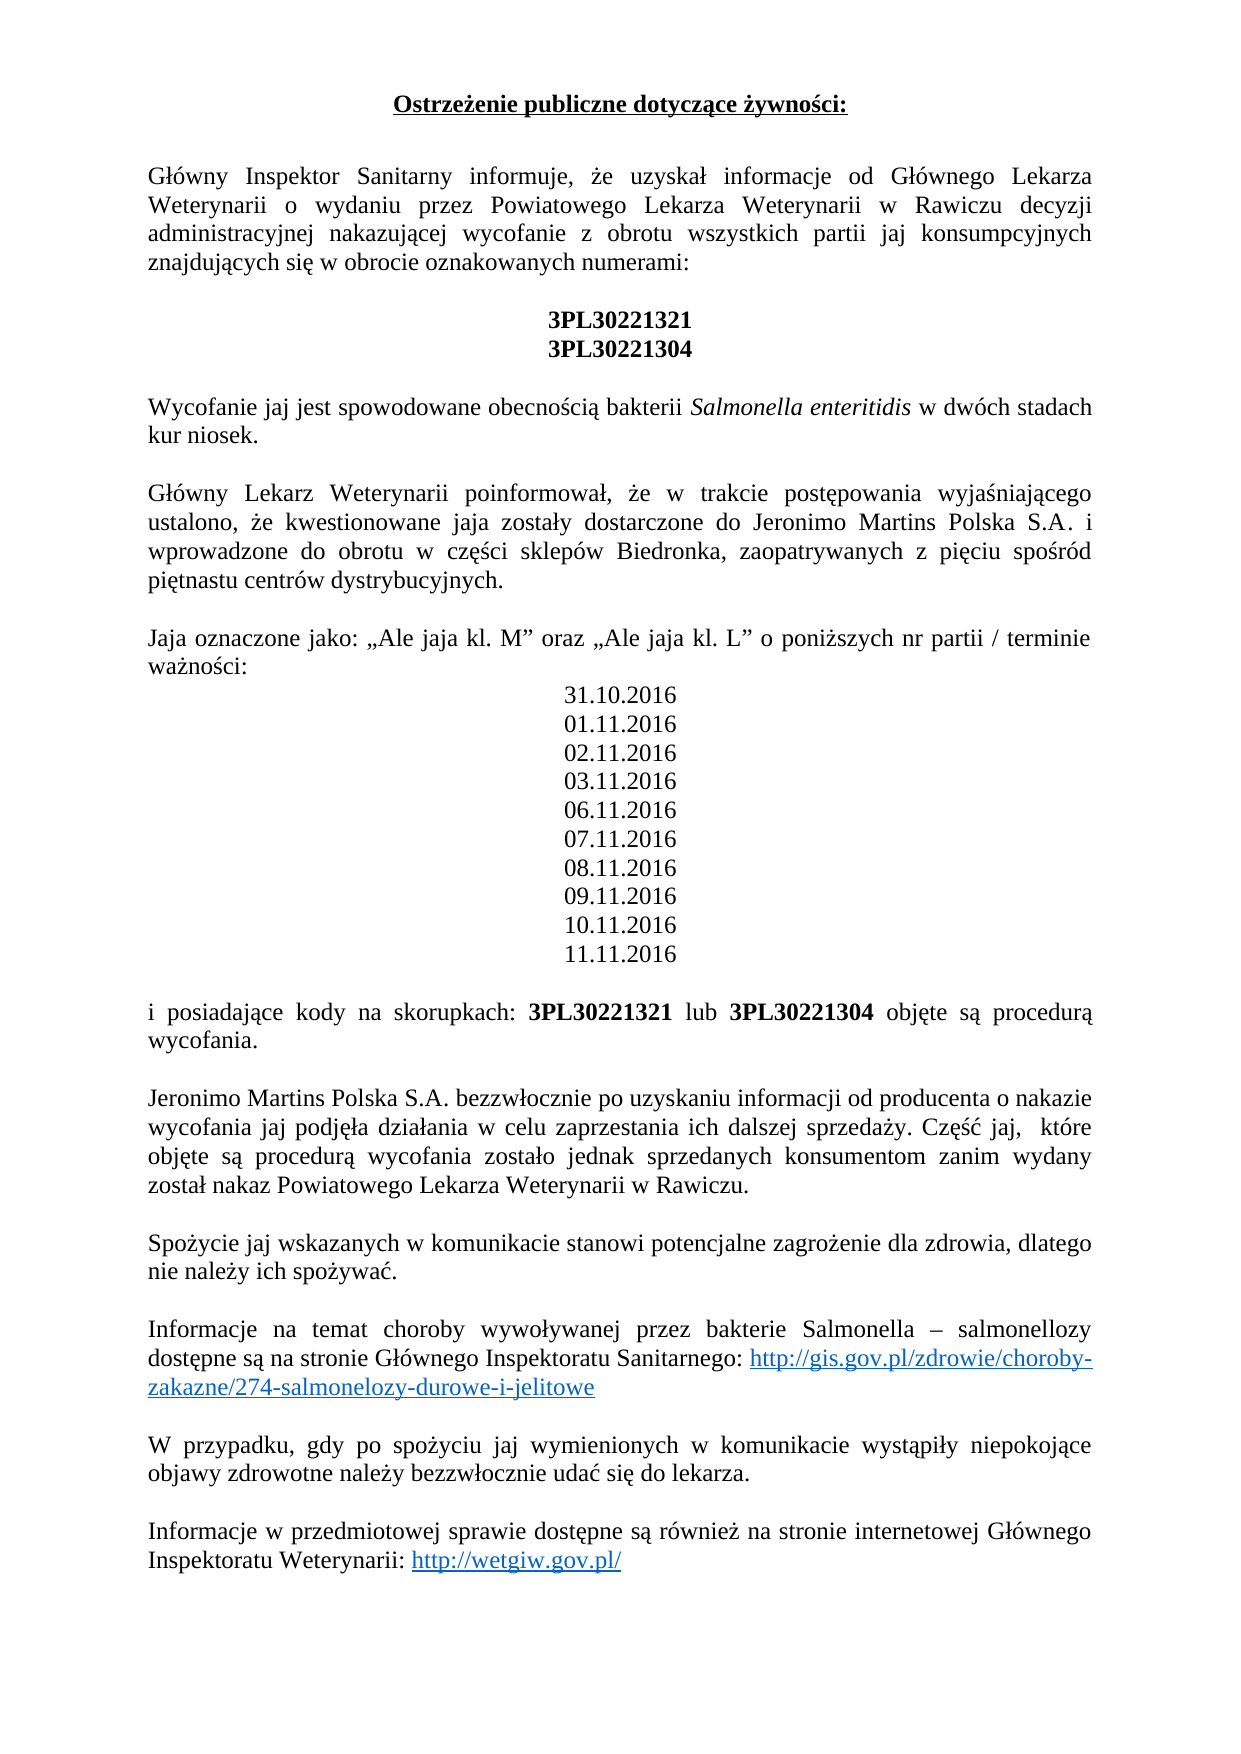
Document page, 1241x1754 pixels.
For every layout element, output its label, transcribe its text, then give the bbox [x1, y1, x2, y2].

text 3PL30221321 [148, 305, 1093, 334]
text 01.11.2016 [148, 709, 1093, 738]
text 07.11.2016 [148, 824, 1093, 853]
text 06.11.2016 [148, 795, 1093, 824]
text Jaja oznaczone jako: „Ale jaja kl. M” oraz „Ale jaja kl. L” o poniższych nr partii / terminie ważności: [148, 623, 1093, 680]
text i posiadające kody na skorupkach: 3PL30221321 lub 3PL30221304 objęte są procedurą wycofania. [148, 997, 1093, 1054]
text Informacje na temat choroby wywoływanej przez bakterie Salmonella – salmonellozy dostępne są na stronie Głównego Inspektoratu Sanitarnego: http://gis.gov.pl/zdrowie/choroby-zakazne/274-salmonelozy-durowe-i-jelitowe [148, 1314, 1093, 1401]
text Jeronimo Martins Polska S.A. bezzwłocznie po uzyskaniu informacji od producenta o nakazie wycofania jaj podjęła działania w celu zaprzestania ich dalszej sprzedaży. Część jaj, które objęte są procedurą wycofania zostało jednak sprzedanych konsumentom zanim wydany został nakaz Powiatowego Lekarza Weterynarii w Rawiczu. [148, 1083, 1093, 1198]
text 03.11.2016 [148, 766, 1093, 795]
text 11.11.2016 [148, 939, 1093, 968]
text Informacje w przedmiotowej sprawie dostępne są również na stronie internetowej Głównego Inspektoratu Weterynarii: http://wetgiw.gov.pl/ [148, 1516, 1093, 1574]
text Ostrzeżenie publiczne dotyczące żywności: [148, 89, 1093, 117]
text 3PL30221304 [148, 334, 1093, 363]
text 08.11.2016 [148, 853, 1093, 881]
text Główny Lekarz Weterynarii poinformował, że w trakcie postępowania wyjaśniającego ustalono, że kwestionowane jaja zostały dostarczone do Jeronimo Martins Polska S.A. i wprowadzone do obrotu w części sklepów Biedronka, zaopatrywanych z pięciu spośród piętnastu centrów dystrybucyjnych. [148, 478, 1093, 593]
text W przypadku, gdy po spożyciu jaj wymienionych w komunikacie wystąpiły niepokojące objawy zdrowotne należy bezzwłocznie udać się do lekarza. [148, 1430, 1093, 1487]
text Główny Inspektor Sanitarny informuje, że uzyskał informacje od Głównego Lekarza Weterynarii o wydaniu przez Powiatowego Lekarza Weterynarii w Rawiczu decyzji administracyjnej nakazującej wycofanie z obrotu wszystkich partii jaj konsumpcyjnych znajdujących się w obrocie oznakowanych numerami: [148, 161, 1093, 276]
text Wycofanie jaj jest spowodowane obecnością bakterii Salmonella enteritidis w dwóch stadach kur niosek. [148, 392, 1093, 449]
text 09.11.2016 [148, 881, 1093, 910]
text Spożycie jaj wskazanych w komunikacie stanowi potencjalne zagrożenie dla zdrowia, dlatego nie należy ich spożywać. [148, 1228, 1093, 1285]
text 10.11.2016 [148, 910, 1093, 939]
text 02.11.2016 [148, 738, 1093, 766]
text 31.10.2016 [148, 680, 1093, 709]
